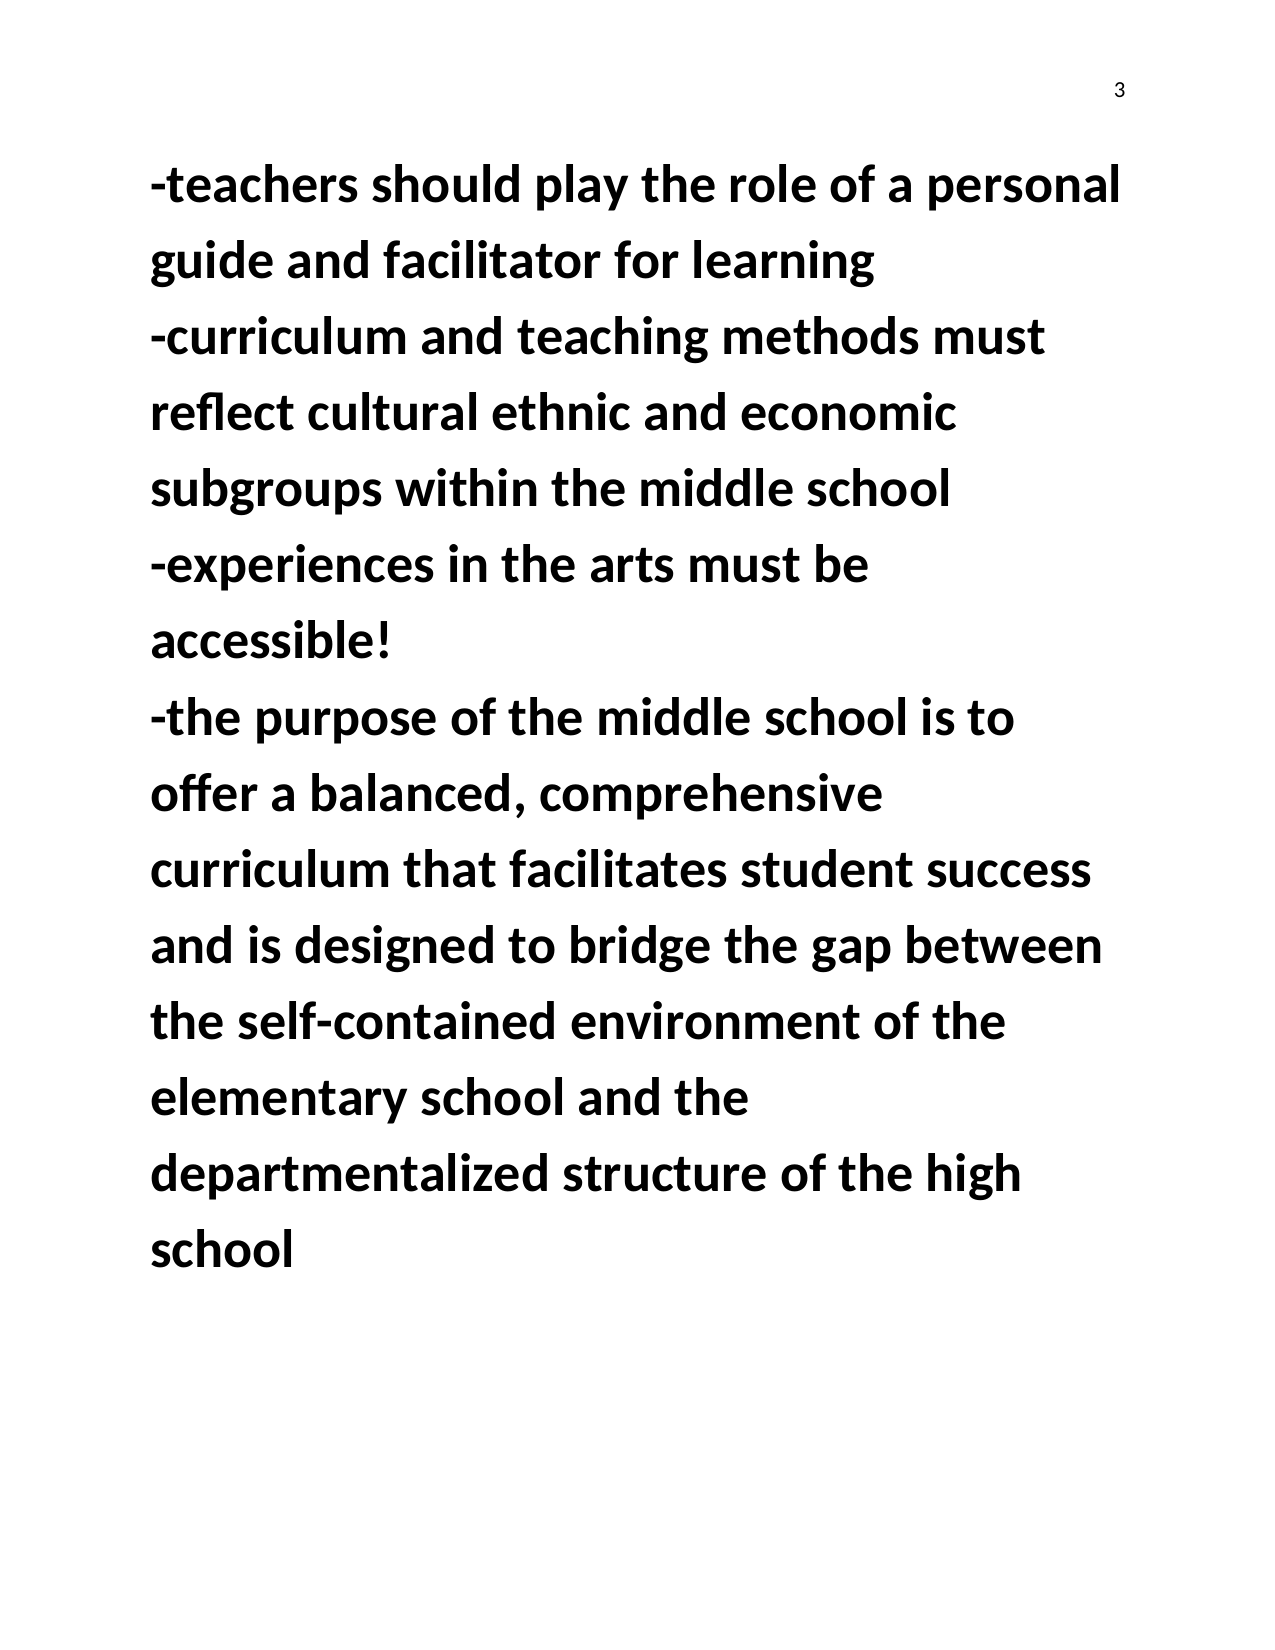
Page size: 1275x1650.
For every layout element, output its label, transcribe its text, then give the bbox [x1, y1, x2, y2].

text -experiences in the arts must be accessible! [150, 530, 1125, 672]
text -teachers should play the role of a personal guide and facilitator for learning [150, 150, 1125, 292]
text -curriculum and teaching methods must reflect cultural ethnic and economic subgroups within the middle school [150, 302, 1125, 520]
text -the purpose of the middle school is to offer a balanced, comprehensive curriculum that facilitates student success and is designed to bridge the gap between the self-contained environment of the elementary school and the departmentalized structure of the high school [150, 682, 1125, 1281]
